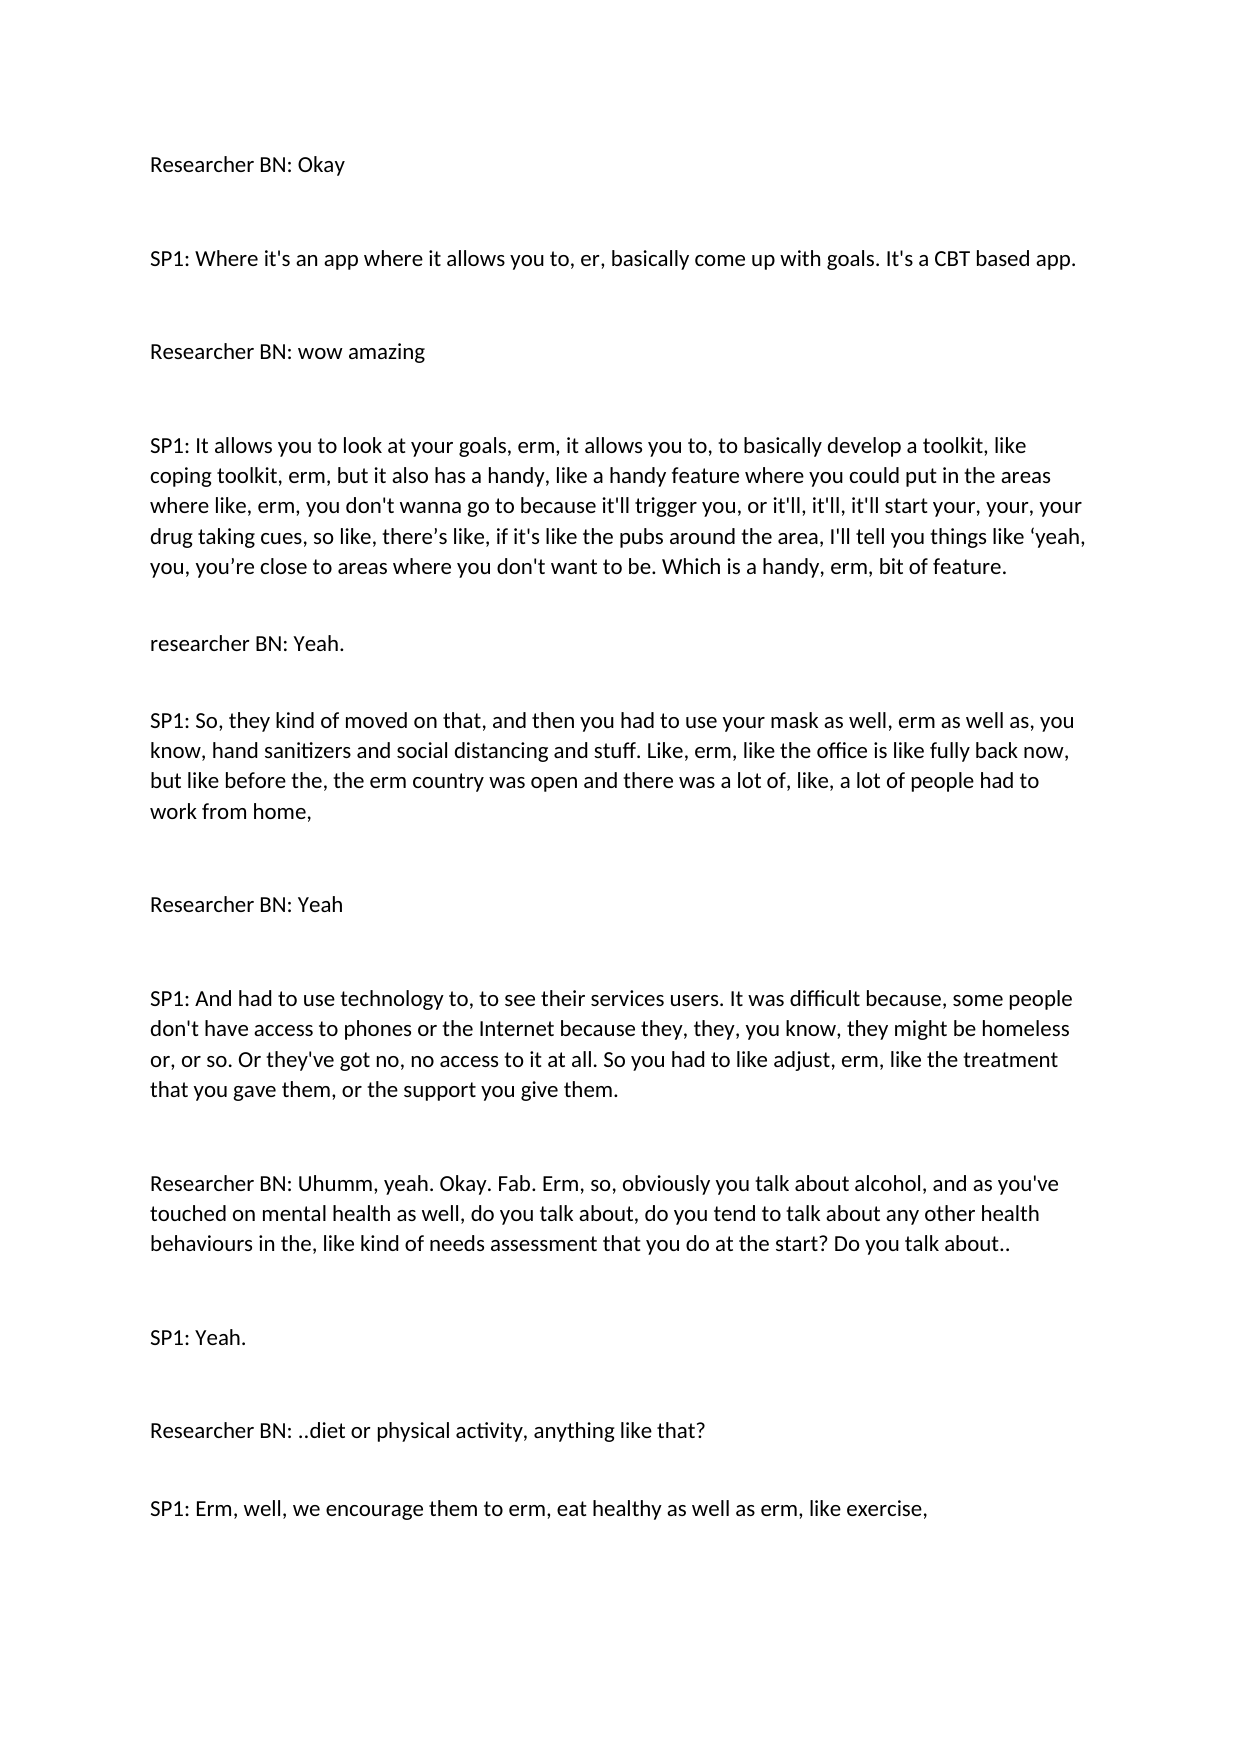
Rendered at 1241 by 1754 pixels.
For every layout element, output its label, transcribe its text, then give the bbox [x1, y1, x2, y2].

text Researcher BN: Yeah [150, 891, 1090, 919]
text Researcher BN: wow amazing [150, 337, 1090, 366]
text Researcher BN: ..diet or physical activity, anything like that? [150, 1417, 1090, 1445]
text SP1: Where it's an app where it allows you to, er, basically come up with goals. It's a CBT based app. [150, 244, 1090, 272]
text SP1: And had to use technology to, to see their services users. It was difficult because, some people don't have access to phones or the Internet because they, they, you know, they might be homeless or, or so. Or they've got no, no access to it at all. So you had to like adjust, erm, like the treatment that you gave them, or the support you give them. [150, 984, 1090, 1103]
text Researcher BN: Uhumm, yeah. Okay. Fab. Erm, so, obviously you talk about alcohol, and as you've touched on mental health as well, do you talk about, do you tend to talk about any other health behaviours in the, like kind of needs assessment that you do at the start? Do you talk about.. [150, 1169, 1090, 1257]
text Researcher BN: Okay [150, 150, 1090, 178]
text SP1: It allows you to look at your goals, erm, it allows you to, to basically develop a toolkit, like coping toolkit, erm, but it also has a handy, like a handy feature where you could put in the areas where like, erm, you don't wanna go to because it'll trigger you, or it'll, it'll, it'll start your, your, your drug taking cues, so like, there’s like, if it's like the pubs around the area, I'll tell you things like ‘yeah, you, you’re close to areas where you don't want to be. Which is a handy, erm, bit of feature. [150, 431, 1090, 580]
text SP1: Yeah. [150, 1323, 1090, 1351]
text SP1: So, they kind of moved on that, and then you had to use your mask as well, erm as well as, you know, hand sanitizers and social distancing and stuff. Like, erm, like the office is like fully back now, but like before the, the erm country was open and there was a lot of, like, a lot of people had to work from home, [150, 676, 1090, 825]
text researcher BN: Yeah. [150, 599, 1090, 657]
text SP1: Erm, well, we encourage them to erm, eat healthy as well as erm, like exercise, [150, 1463, 1090, 1522]
